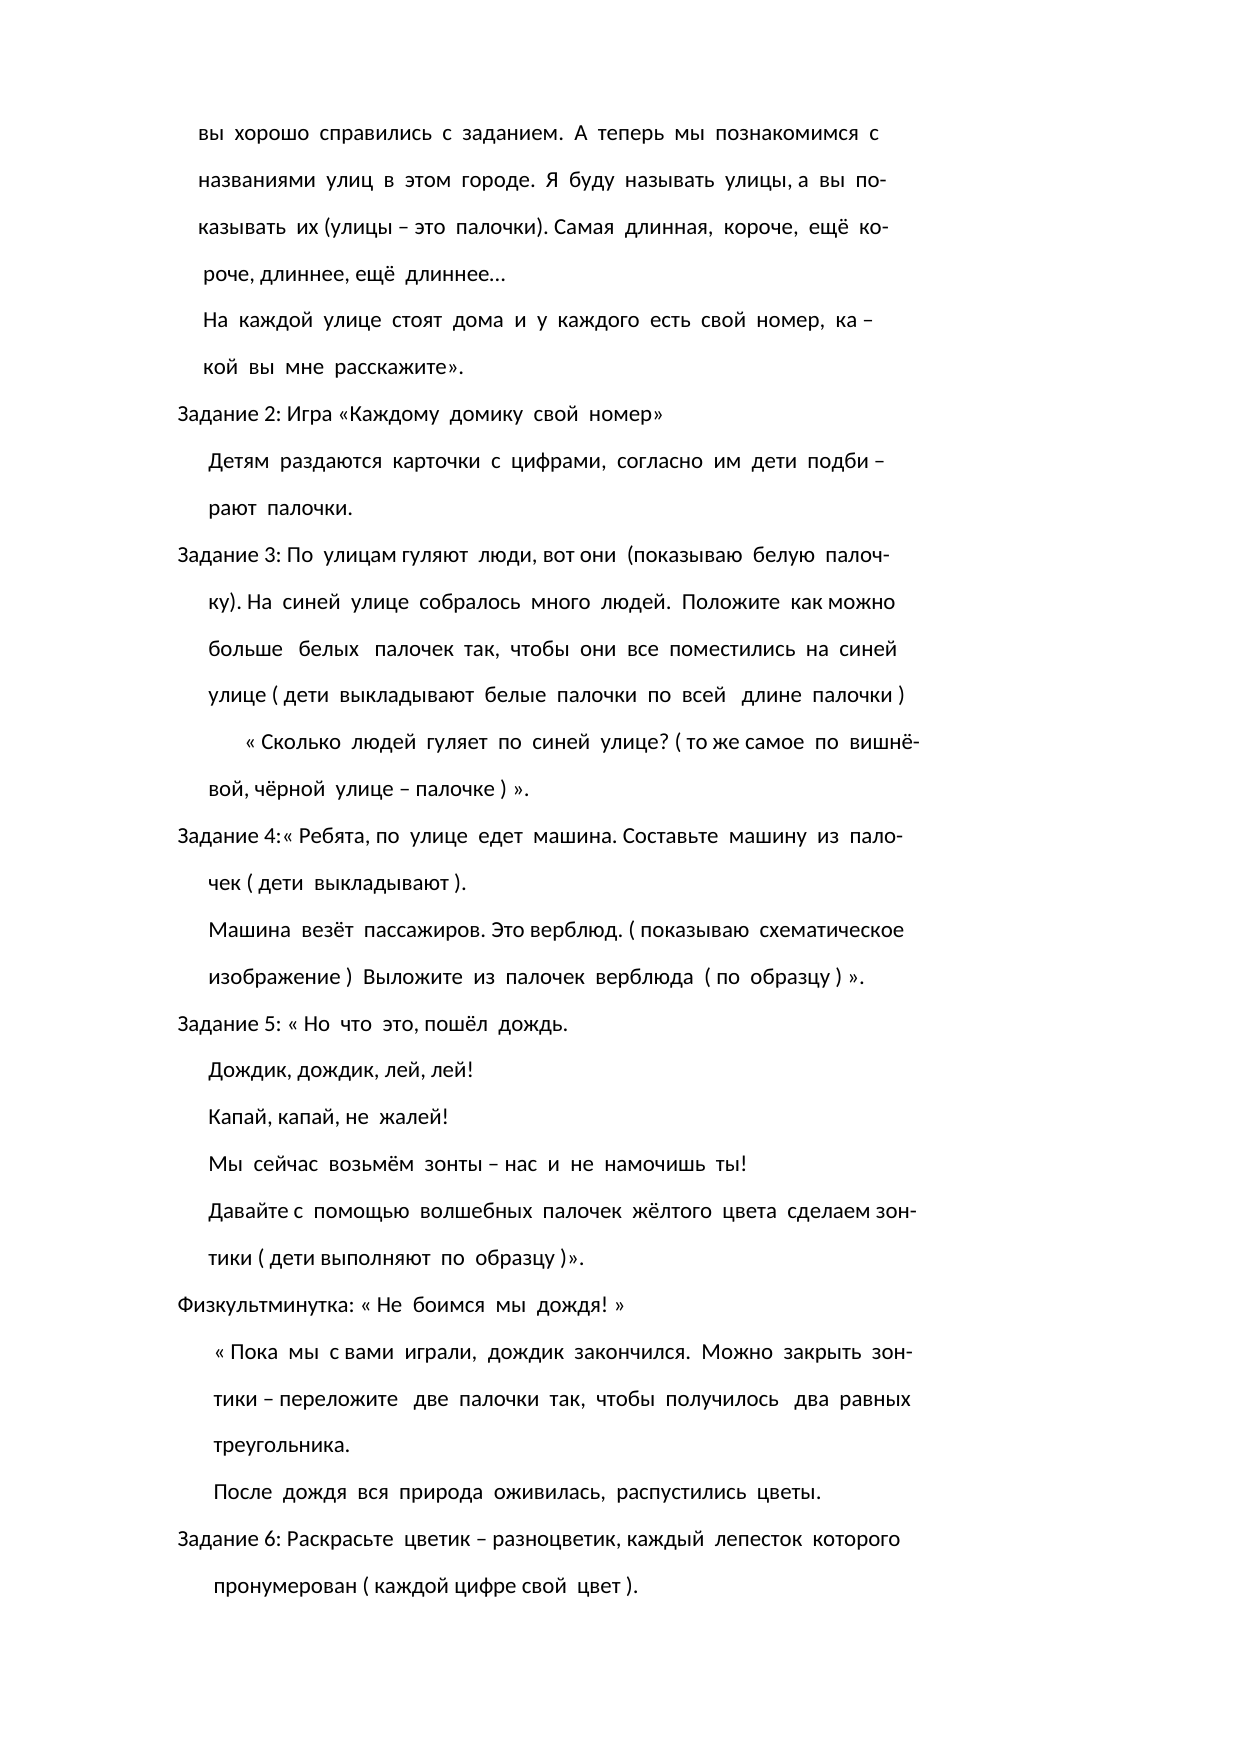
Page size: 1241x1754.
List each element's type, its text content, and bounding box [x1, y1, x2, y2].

text ку). На синей улице собралось много людей. Положите как можно [177, 587, 1152, 615]
text вой, чёрной улице – палочке ) ». [177, 774, 1152, 802]
text На каждой улице стоят дома и у каждого есть свой номер, ка – [177, 306, 1152, 334]
text казывать их (улицы – это палочки). Самая длинная, короче, ещё ко- [177, 212, 1152, 240]
text Задание 5: « Но что это, пошёл дождь. [177, 1009, 1152, 1037]
text чек ( дети выкладывают ). [177, 868, 1152, 896]
text кой вы мне расскажите». [177, 352, 1152, 381]
text Детям раздаются карточки с цифрами, согласно им дети подби – [177, 446, 1152, 474]
text вы хорошо справились с заданием. А теперь мы познакомимся с [177, 118, 1152, 146]
text « Пока мы с вами играли, дождик закончился. Можно закрыть зон- [177, 1337, 1152, 1365]
text Задание 6: Раскрасьте цветик – разноцветик, каждый лепесток которого [177, 1524, 1152, 1552]
text « Сколько людей гуляет по синей улице? ( то же самое по вишнё- [177, 727, 1152, 756]
text После дождя вся природа оживилась, распустились цветы. [177, 1477, 1152, 1506]
text Машина везёт пассажиров. Это верблюд. ( показываю схематическое [177, 915, 1152, 943]
text больше белых палочек так, чтобы они все поместились на синей [177, 634, 1152, 662]
text рают палочки. [177, 493, 1152, 521]
text тики – переложите две палочки так, чтобы получилось два равных [177, 1384, 1152, 1412]
text изображение ) Выложите из палочек верблюда ( по образцу ) ». [177, 962, 1152, 990]
text роче, длиннее, ещё длиннее… [177, 259, 1152, 287]
text Задание 4:« Ребята, по улице едет машина. Составьте машину из пало- [177, 821, 1152, 849]
text тики ( дети выполняют по образцу )». [177, 1243, 1152, 1271]
text Задание 3: По улицам гуляют люди, вот они (показываю белую палоч- [177, 540, 1152, 568]
text пронумерован ( каждой цифре свой цвет ). [177, 1571, 1152, 1599]
text Задание 2: Игра «Каждому домику свой номер» [177, 399, 1152, 427]
text улице ( дети выкладывают белые палочки по всей длине палочки ) [177, 681, 1152, 709]
text названиями улиц в этом городе. Я буду называть улицы, а вы по- [177, 165, 1152, 193]
text треугольника. [177, 1431, 1152, 1459]
text Капай, капай, не жалей! [177, 1102, 1152, 1131]
text Дождик, дождик, лей, лей! [177, 1056, 1152, 1084]
text Мы сейчас возьмём зонты – нас и не намочишь ты! [177, 1149, 1152, 1177]
text Давайте с помощью волшебных палочек жёлтого цвета сделаем зон- [177, 1196, 1152, 1224]
text Физкультминутка: « Не боимся мы дождя! » [177, 1290, 1152, 1318]
